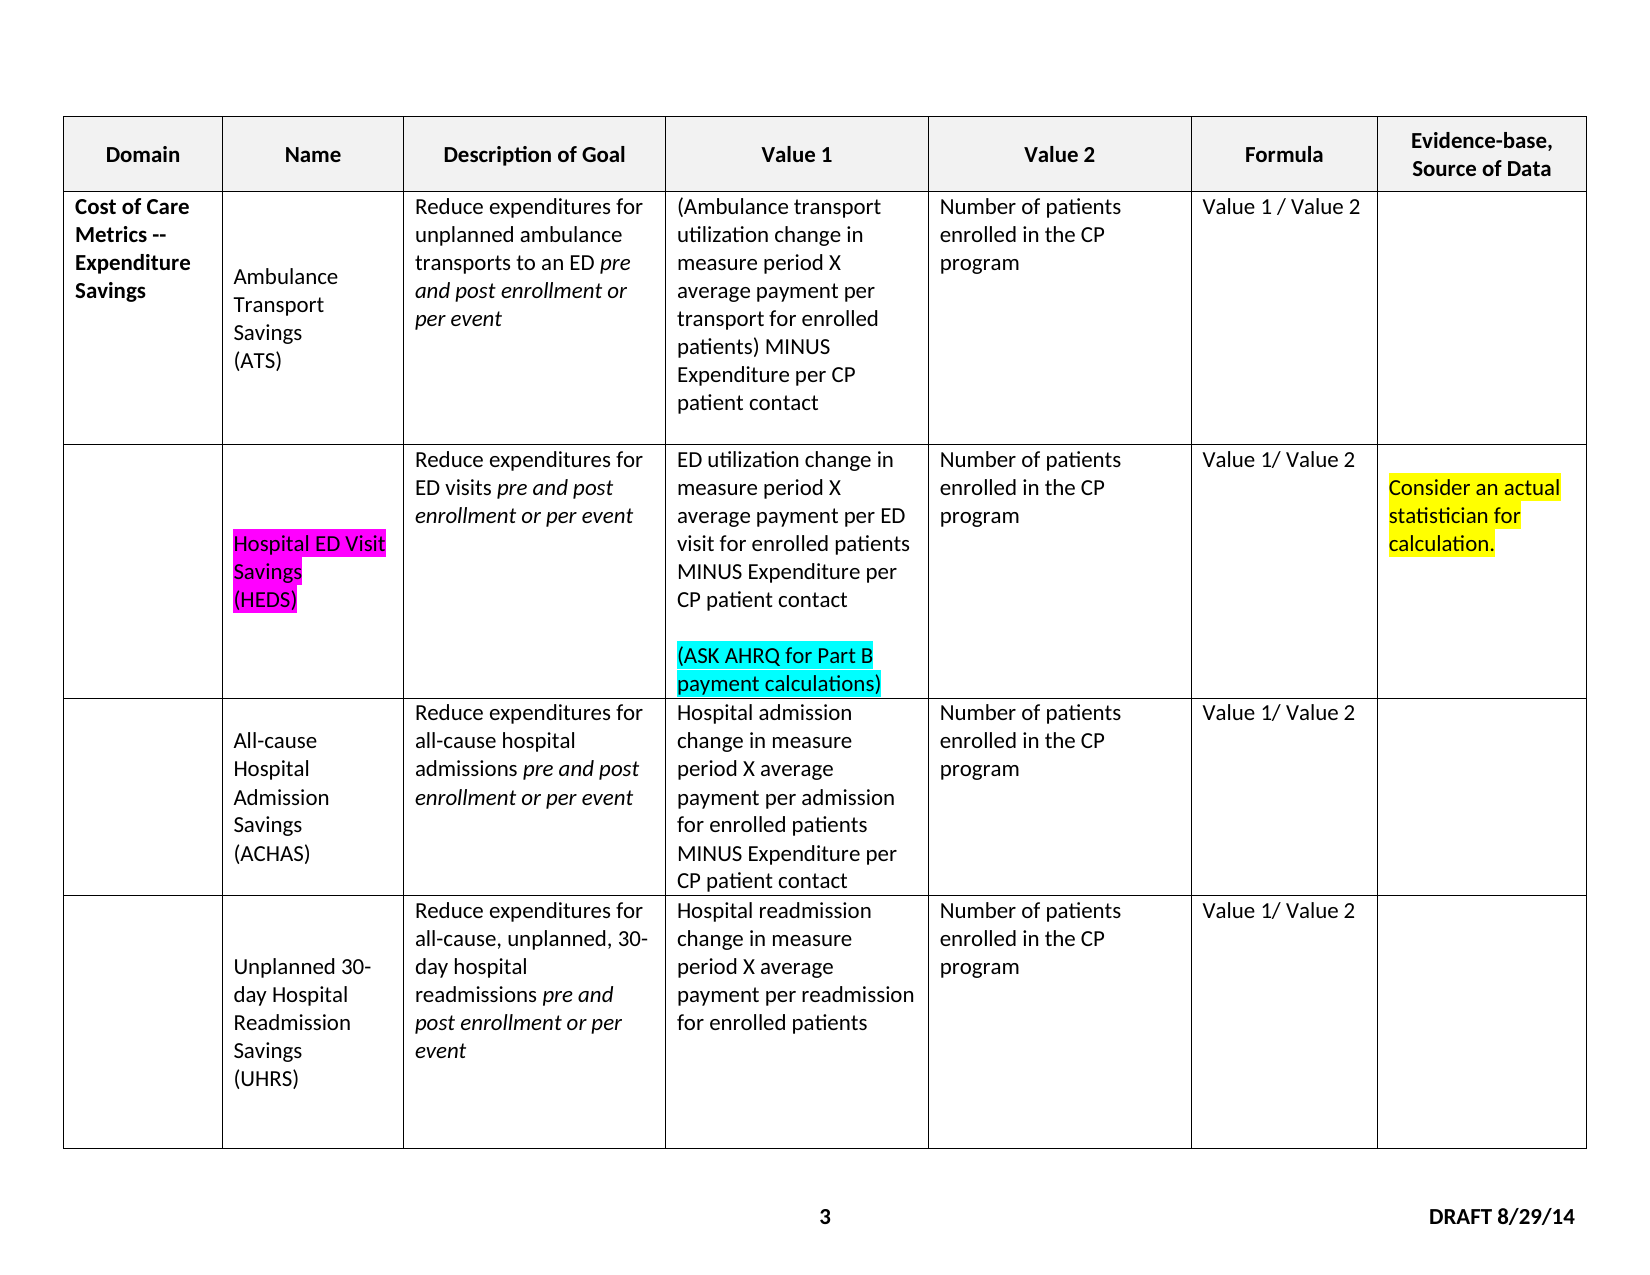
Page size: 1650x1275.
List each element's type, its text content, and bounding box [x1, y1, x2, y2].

table_cell Value 1/ Value 2 [1192, 896, 1377, 1148]
table_cell [64, 699, 222, 895]
table_header Name [223, 117, 403, 191]
table_cell Hospital admission change in measure period X average payment per admission for enrolled patients MINUS Expenditure per CP patient contact [666, 699, 928, 895]
table_header Description of Goal [404, 117, 665, 191]
table_cell [1378, 192, 1586, 444]
table_cell Reduce expenditures for all-cause, unplanned, 30-day hospital readmissions pre and post enrollment or per event [404, 896, 665, 1148]
table_cell Hospital ED Visit Savings (HEDS) [223, 445, 403, 697]
table_cell [1378, 699, 1586, 895]
table_cell Ambulance Transport Savings (ATS) [223, 192, 403, 444]
table_cell All-cause Hospital Admission Savings (ACHAS) [223, 699, 403, 895]
table_cell Value 1 / Value 2 [1192, 192, 1377, 444]
table_cell Number of patients enrolled in the CP program [929, 896, 1191, 1148]
table_header Value 2 [929, 117, 1191, 191]
table_cell Hospital readmission change in measure period X average payment per readmission for enrolled patients [666, 896, 928, 1148]
table_cell Reduce expenditures for all-cause hospital admissions pre and post enrollment or per event [404, 699, 665, 895]
table_cell Reduce expenditures for ED visits pre and post enrollment or per event [404, 445, 665, 697]
table_cell Number of patients enrolled in the CP program [929, 445, 1191, 697]
table_cell Cost of Care Metrics -- Expenditure Savings [64, 192, 222, 444]
table_cell Value 1/ Value 2 [1192, 699, 1377, 895]
table_header Domain [64, 117, 222, 191]
table_cell Value 1/ Value 2 [1192, 445, 1377, 697]
table_cell Number of patients enrolled in the CP program [929, 699, 1191, 895]
table_header Evidence-base, Source of Data [1378, 117, 1586, 191]
table_cell Consider an actual statistician for calculation. [1378, 445, 1586, 697]
table_cell Number of patients enrolled in the CP program [929, 192, 1191, 444]
table_cell ED utilization change in measure period X average payment per ED visit for enrolled patients MINUS Expenditure per CP patient contact (ASK AHRQ for Part B payment calculations) [666, 445, 928, 697]
table_header Formula [1192, 117, 1377, 191]
table_cell [64, 445, 222, 697]
table_cell [64, 896, 222, 1148]
table_cell [1378, 896, 1586, 1148]
table_cell Unplanned 30-day Hospital Readmission Savings (UHRS) [223, 896, 403, 1148]
table_cell Reduce expenditures for unplanned ambulance transports to an ED pre and post enrollment or per event [404, 192, 665, 444]
table_cell (Ambulance transport utilization change in measure period X average payment per transport for enrolled patients) MINUS Expenditure per CP patient contact [666, 192, 928, 444]
table_header Value 1 [666, 117, 928, 191]
